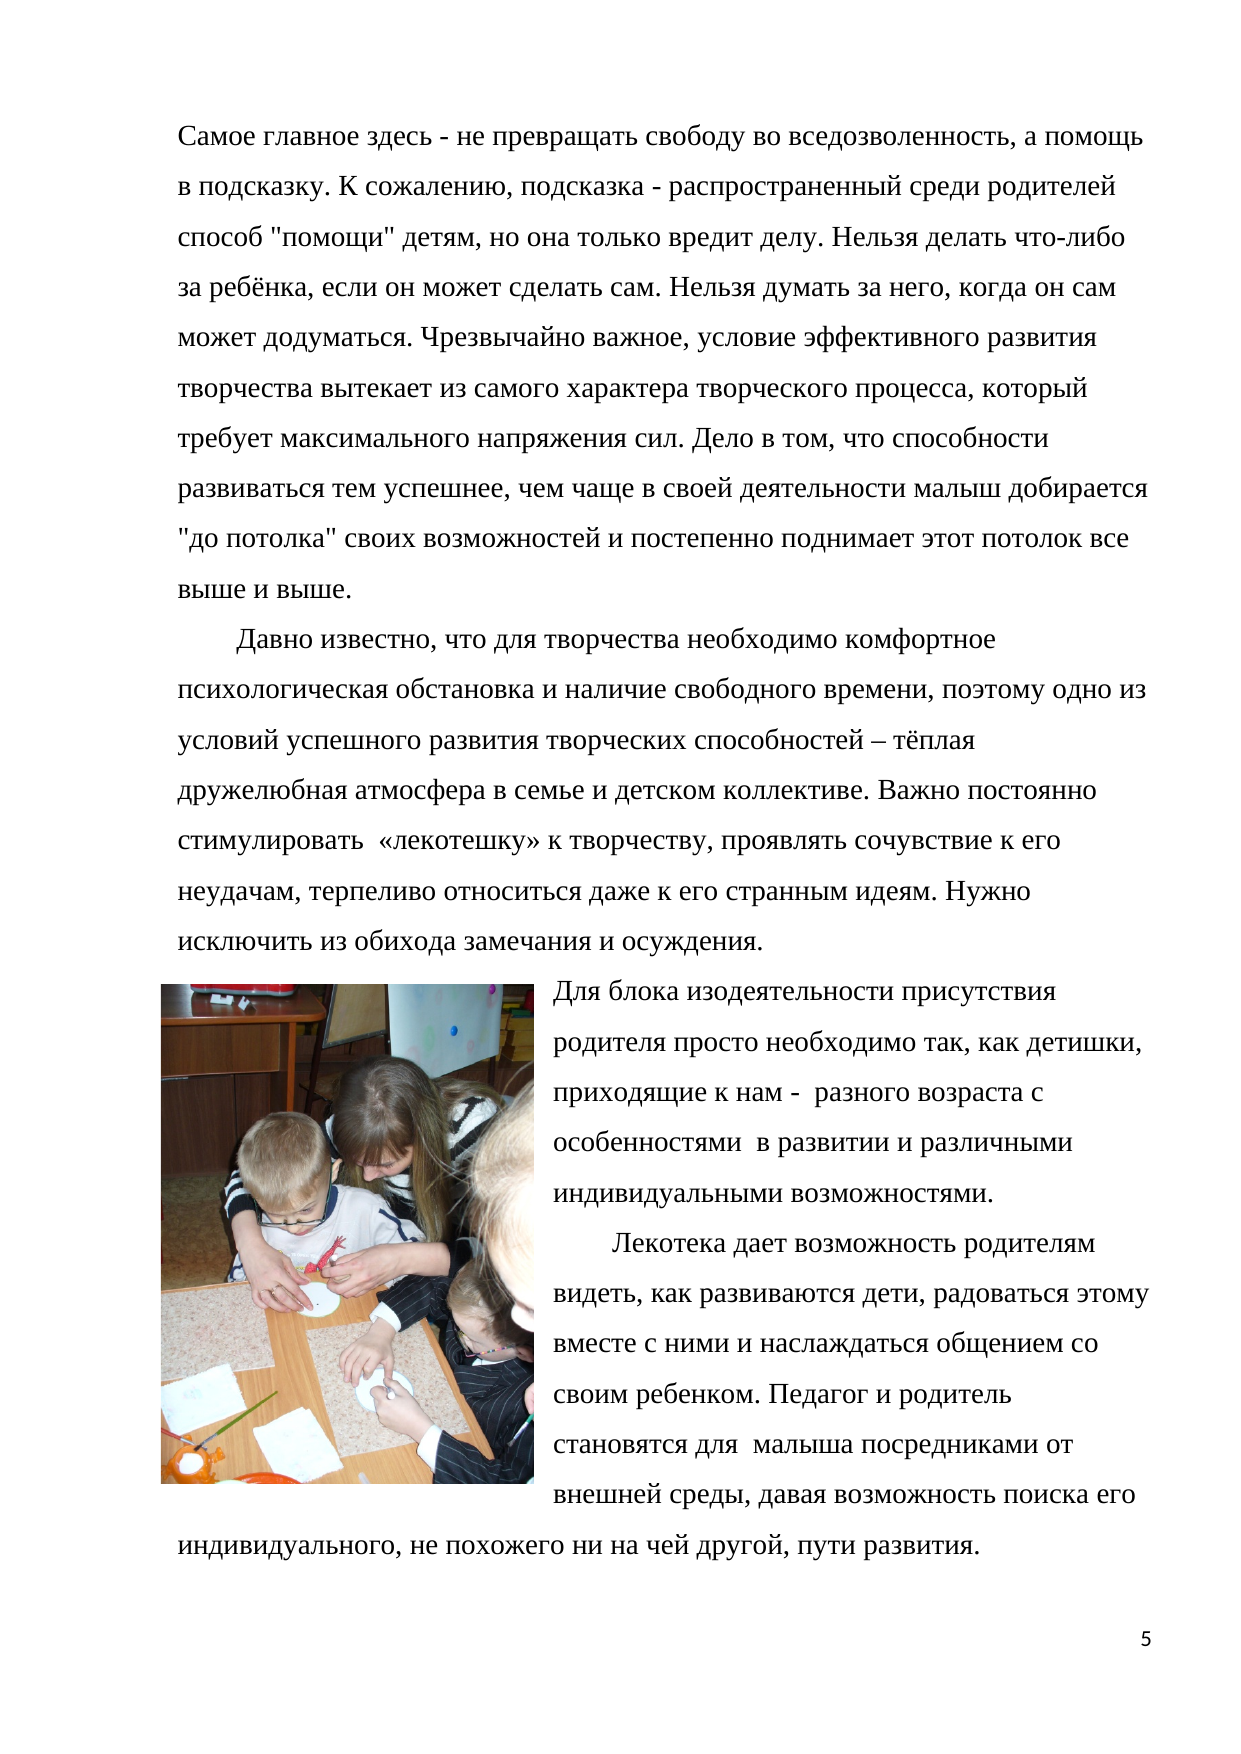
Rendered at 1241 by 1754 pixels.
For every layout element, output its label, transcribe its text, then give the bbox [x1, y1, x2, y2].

text Лекотека дает возможность родителям видеть, как развиваются дети, радоваться этому вместе с ними и наслаждаться общением со своим ребенком. Педагог и родитель становятся для малыша посредниками от внешней среды, давая возможность поиска его индивидуального, не похожего ни на чей другой, пути развития. [177, 1225, 1152, 1560]
text Давно известно, что для творчества необходимо комфортное психологическая обстановка и наличие свободного времени, поэтому одно из условий успешного развития творческих способностей – тёплая дружелюбная атмосфера в семье и детском коллективе. Важно постоянно стимулировать «лекотешку» к творчеству, проявлять сочувствие к его неудачам, терпеливо относиться даже к его странным идеям. Нужно исключить из обихода замечания и осуждения. [177, 621, 1152, 957]
text Для блока изодеятельности присутствия родителя просто необходимо так, как детишки, приходящие к нам - разного возраста с особенностями в развитии и различными индивидуальными возможностями. [177, 973, 1152, 1208]
picture [160, 984, 534, 1484]
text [177, 118, 1152, 604]
